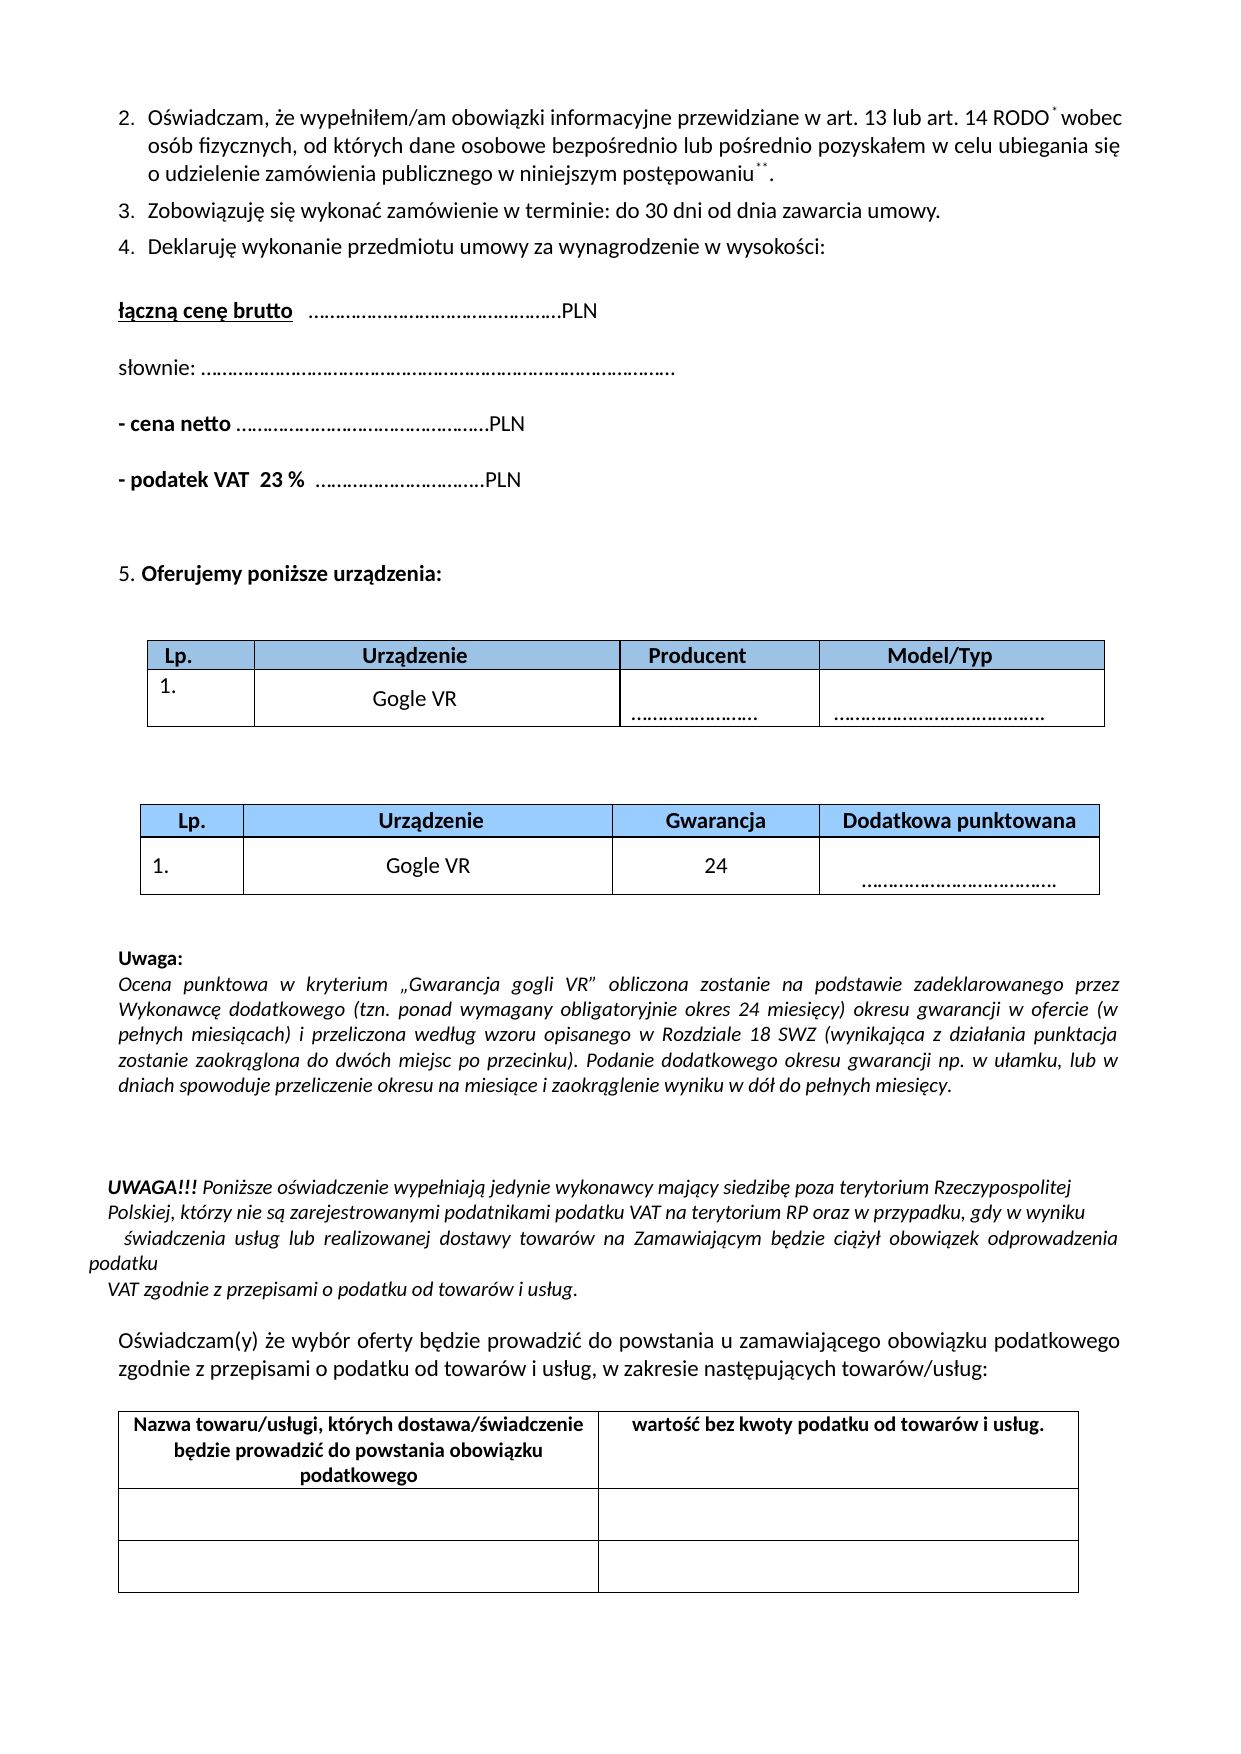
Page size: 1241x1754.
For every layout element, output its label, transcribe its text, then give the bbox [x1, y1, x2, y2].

list Oświadczam, że wypełniłem/am obowiązki informacyjne przewidziane w art. 13 lub art. 14 RODO* wobec osób fizycznych, od których dane osobowe bezpośrednio lub pośrednio pozyskałem w celu ubiegania się o udzielenie zamówienia publicznego w niniejszym postępowaniu**. [118, 103, 1122, 187]
table_cell ………………………………. [820, 838, 1099, 893]
table_header wartość bez kwoty podatku od towarów i usług. [599, 1412, 1078, 1488]
table_header Lp. [148, 641, 254, 669]
text świadczenia usług lub realizowanej dostawy towarów na Zamawiającym będzie ciążył obowiązek odprowadzenia podatku [88, 1225, 1122, 1276]
table_header Model/Typ [820, 641, 1104, 669]
table_cell Gogle VR [244, 838, 612, 893]
table_cell [599, 1489, 1078, 1540]
text łączną cenę brutto …………………………………………PLN [118, 297, 1077, 324]
text 5. Oferujemy poniższe urządzenia: [118, 559, 1122, 587]
table_cell …………………… [621, 670, 819, 726]
table_cell [599, 1541, 1078, 1592]
table_header Producent [621, 641, 819, 669]
table_cell [148, 670, 254, 726]
table_cell [119, 1489, 598, 1540]
table_header Nazwa towaru/usługi, których dostawa/świadczenie będzie prowadzić do powstania obowiązku podatkowego [119, 1412, 598, 1488]
text Oświadczam(y) że wybór oferty będzie prowadzić do powstania u zamawiającego obowiązku podatkowego zgodnie z przepisami o podatku od towarów i usług, w zakresie następujących towarów/usług: [118, 1327, 1122, 1383]
table_cell 1. [141, 838, 243, 893]
list Deklaruję wykonanie przedmiotu umowy za wynagrodzenie w wysokości: [118, 232, 1122, 260]
text - podatek VAT 23 % …………………………..PLN [118, 465, 1077, 493]
text UWAGA!!! Poniższe oświadczenie wypełniają jedynie wykonawcy mający siedzibę poza terytorium Rzeczypospolitej [88, 1174, 1122, 1199]
table_cell Gogle VR [255, 670, 619, 726]
table_header Gwarancja [613, 805, 819, 836]
table_header Urządzenie [244, 805, 612, 836]
text Uwaga: [118, 945, 1122, 971]
text - cena netto …………………………………………PLN [118, 409, 1077, 437]
text VAT zgodnie z przepisami o podatku od towarów i usług. [88, 1276, 1122, 1301]
table_header Lp. [141, 805, 243, 836]
table_cell [119, 1541, 598, 1592]
list Zobowiązuję się wykonać zamówienie w terminie: do 30 dni od dnia zawarcia umowy. [118, 196, 1122, 224]
text słownie: ……………………………………………………………………………… [118, 353, 1077, 381]
text Polskiej, którzy nie są zarejestrowanymi podatnikami podatku VAT na terytorium RP oraz w przypadku, gdy w wyniku [88, 1199, 1122, 1225]
table_cell …………………………………. [820, 670, 1104, 726]
text Ocena punktowa w kryterium „Gwarancja gogli VR” obliczona zostanie na podstawie zadeklarowanego przez Wykonawcę dodatkowego (tzn. ponad wymagany obligatoryjnie okres 24 miesięcy) okresu gwarancji w ofercie (w pełnych miesiącach) i przeliczona według wzoru opisanego w Rozdziale 18 SWZ (wynikająca z działania punktacja zostanie zaokrąglona do dwóch miejsc po przecinku). Podanie dodatkowego okresu gwarancji np. w ułamku, lub w dniach spowoduje przeliczenie okresu na miesiące i zaokrąglenie wyniku w dół do pełnych miesięcy. [118, 971, 1122, 1098]
table_header Dodatkowa punktowana [820, 805, 1099, 836]
table_cell 24 [613, 838, 819, 893]
table_header Urządzenie [255, 641, 619, 669]
